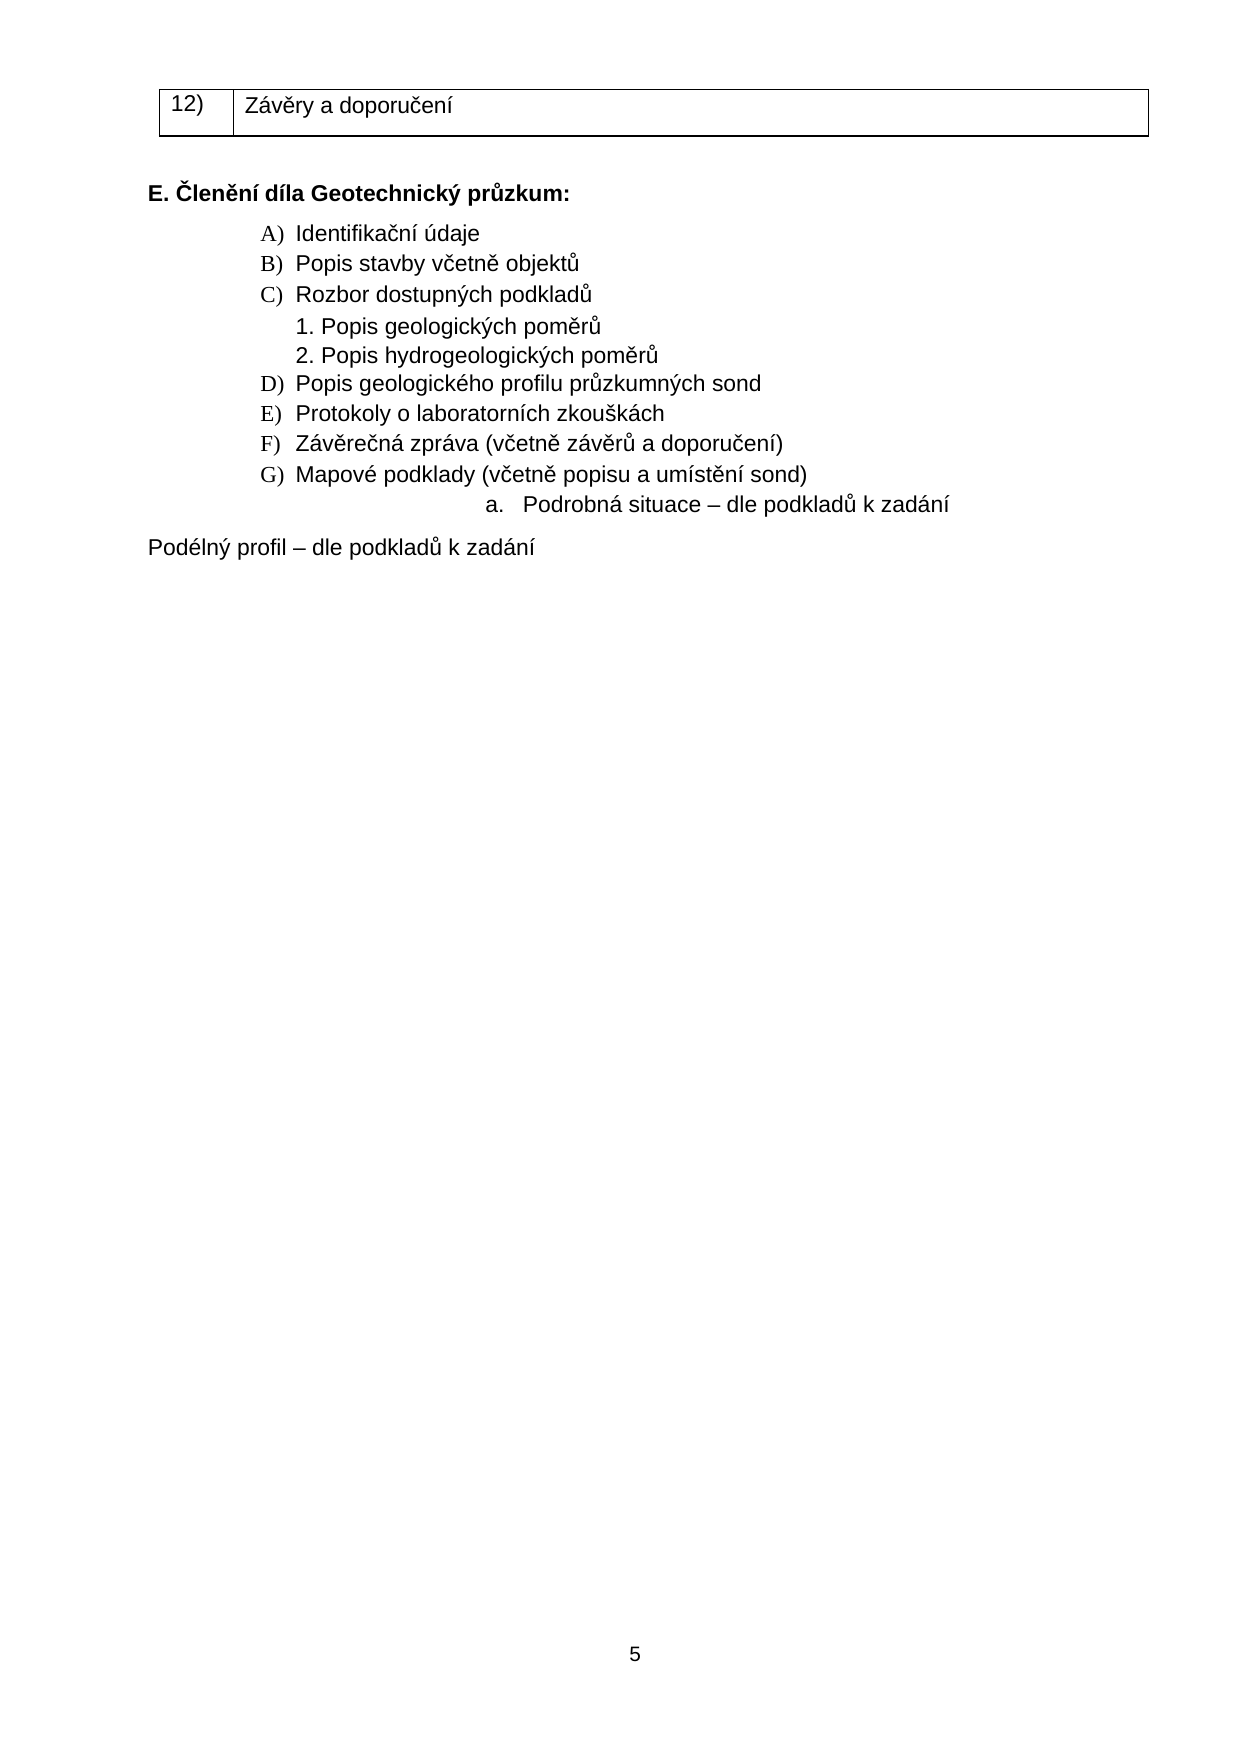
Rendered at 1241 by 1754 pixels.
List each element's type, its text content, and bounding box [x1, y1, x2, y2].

list Závěrečná zpráva (včetně závěrů a doporučení) [260, 430, 1122, 457]
text E. Členění díla Geotechnický průzkum: [148, 178, 1122, 207]
text 2. Popis hydrogeologických poměrů [295, 340, 1122, 369]
list Popis geologického profilu průzkumných sond [260, 369, 1122, 396]
list Protokoly o laboratorních zkouškách [260, 400, 1122, 426]
text 1. Popis geologických poměrů [295, 311, 1122, 340]
table_cell 12) [160, 90, 233, 135]
list Identifikační údaje [260, 220, 1122, 246]
list Rozbor dostupných podkladů [260, 281, 1122, 307]
list Popis stavby včetně objektů [260, 250, 1122, 277]
text Podélný profil – dle podkladů k zadání [148, 534, 1122, 560]
list Podrobná situace – dle podkladů k zadání [485, 491, 1122, 517]
list Mapové podklady (včetně popisu a umístění sond) [260, 461, 1122, 487]
table_cell Závěry a doporučení [234, 90, 1148, 135]
